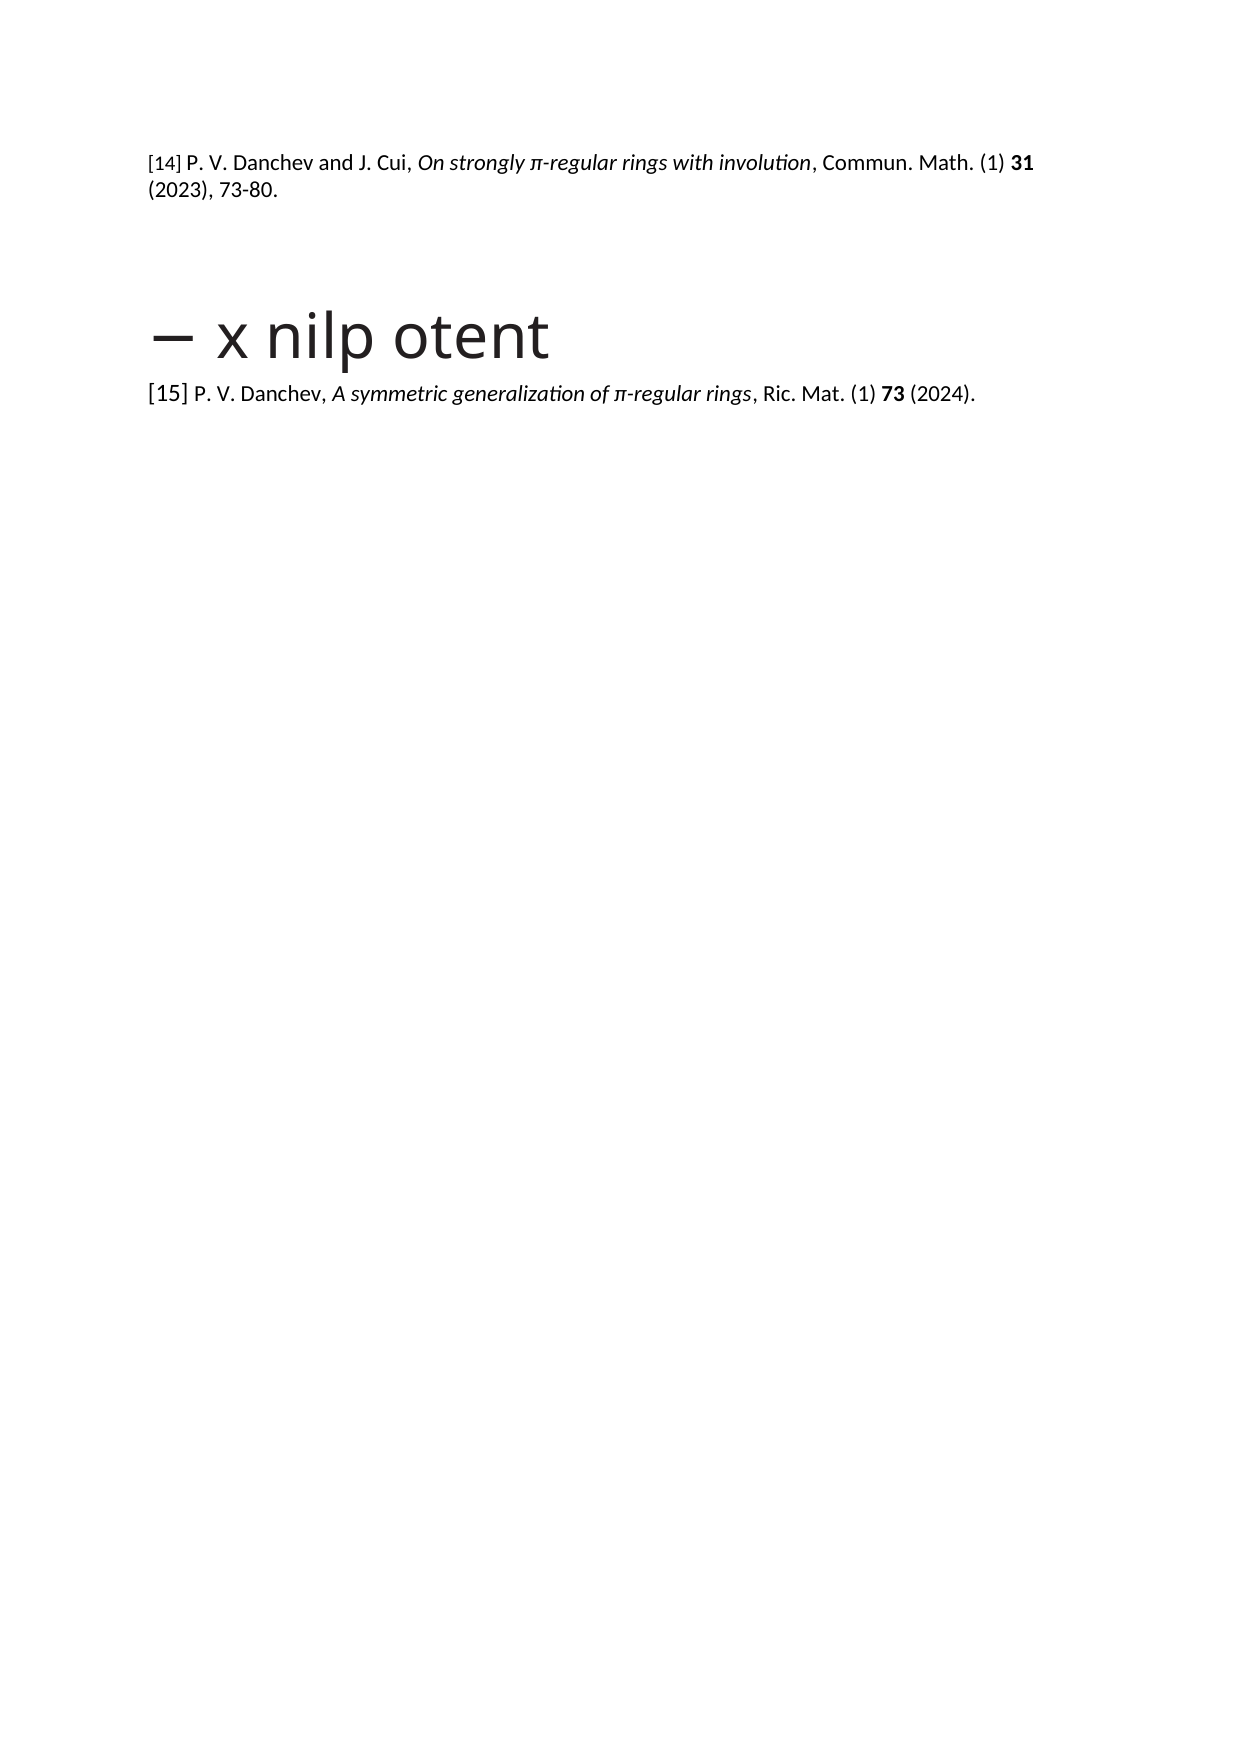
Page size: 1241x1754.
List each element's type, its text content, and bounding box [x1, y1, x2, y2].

text [15] P. V. Danchev, A symmetric generalization of π-regular rings, Ric. Mat. (1) 73 (2024). [148, 377, 1093, 407]
text [14] P. V. Danchev and J. Cui, On strongly π-regular rings with involution, Commun. Math. (1) 31 (2023), 73-80. [148, 148, 1093, 204]
text − x nilp otent [148, 292, 1093, 377]
